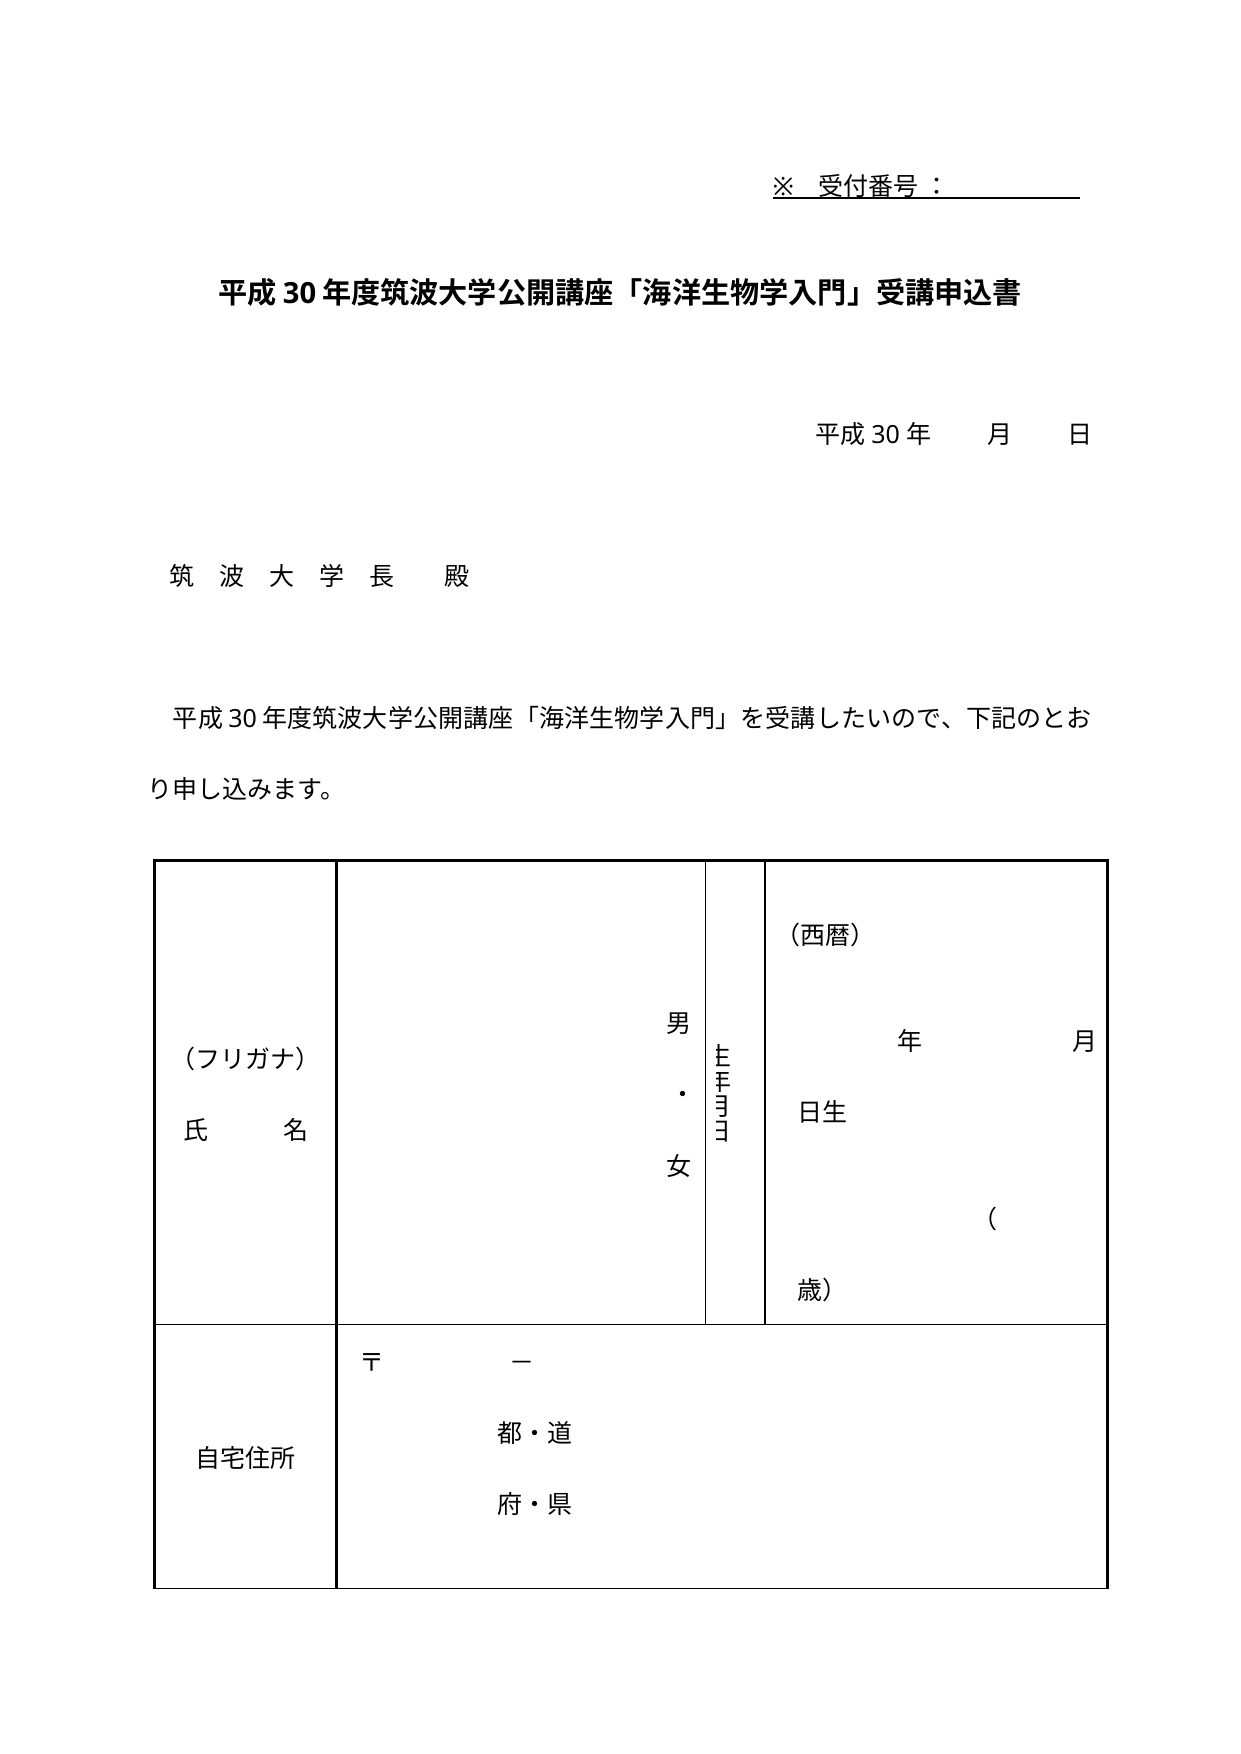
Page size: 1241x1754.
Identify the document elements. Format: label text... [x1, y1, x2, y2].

text 平成30年度筑波大学公開講座「海洋生物学入門」を受講したいので、下記のとおり申し込みます。 [148, 682, 1092, 824]
table_header 男 ・ 女 [647, 862, 705, 1324]
table_header [338, 862, 647, 1324]
table_header 生年月日 [706, 862, 764, 1324]
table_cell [338, 1325, 1106, 1588]
text ※ 受付番号 ： [148, 149, 1092, 220]
table_cell 自宅住所 [156, 1325, 335, 1588]
table_header （フリガナ） 氏 名 [156, 862, 335, 1324]
text 平成 30 年 月 日 [148, 397, 1092, 468]
text 筑 波 大 学 長 殿 [169, 539, 1092, 611]
text 平成30年度筑波大学公開講座「海洋生物学入門」受講申込書 [148, 255, 1092, 326]
table_header （西暦） 年 月 日生 （ 歳） [766, 862, 1106, 1324]
